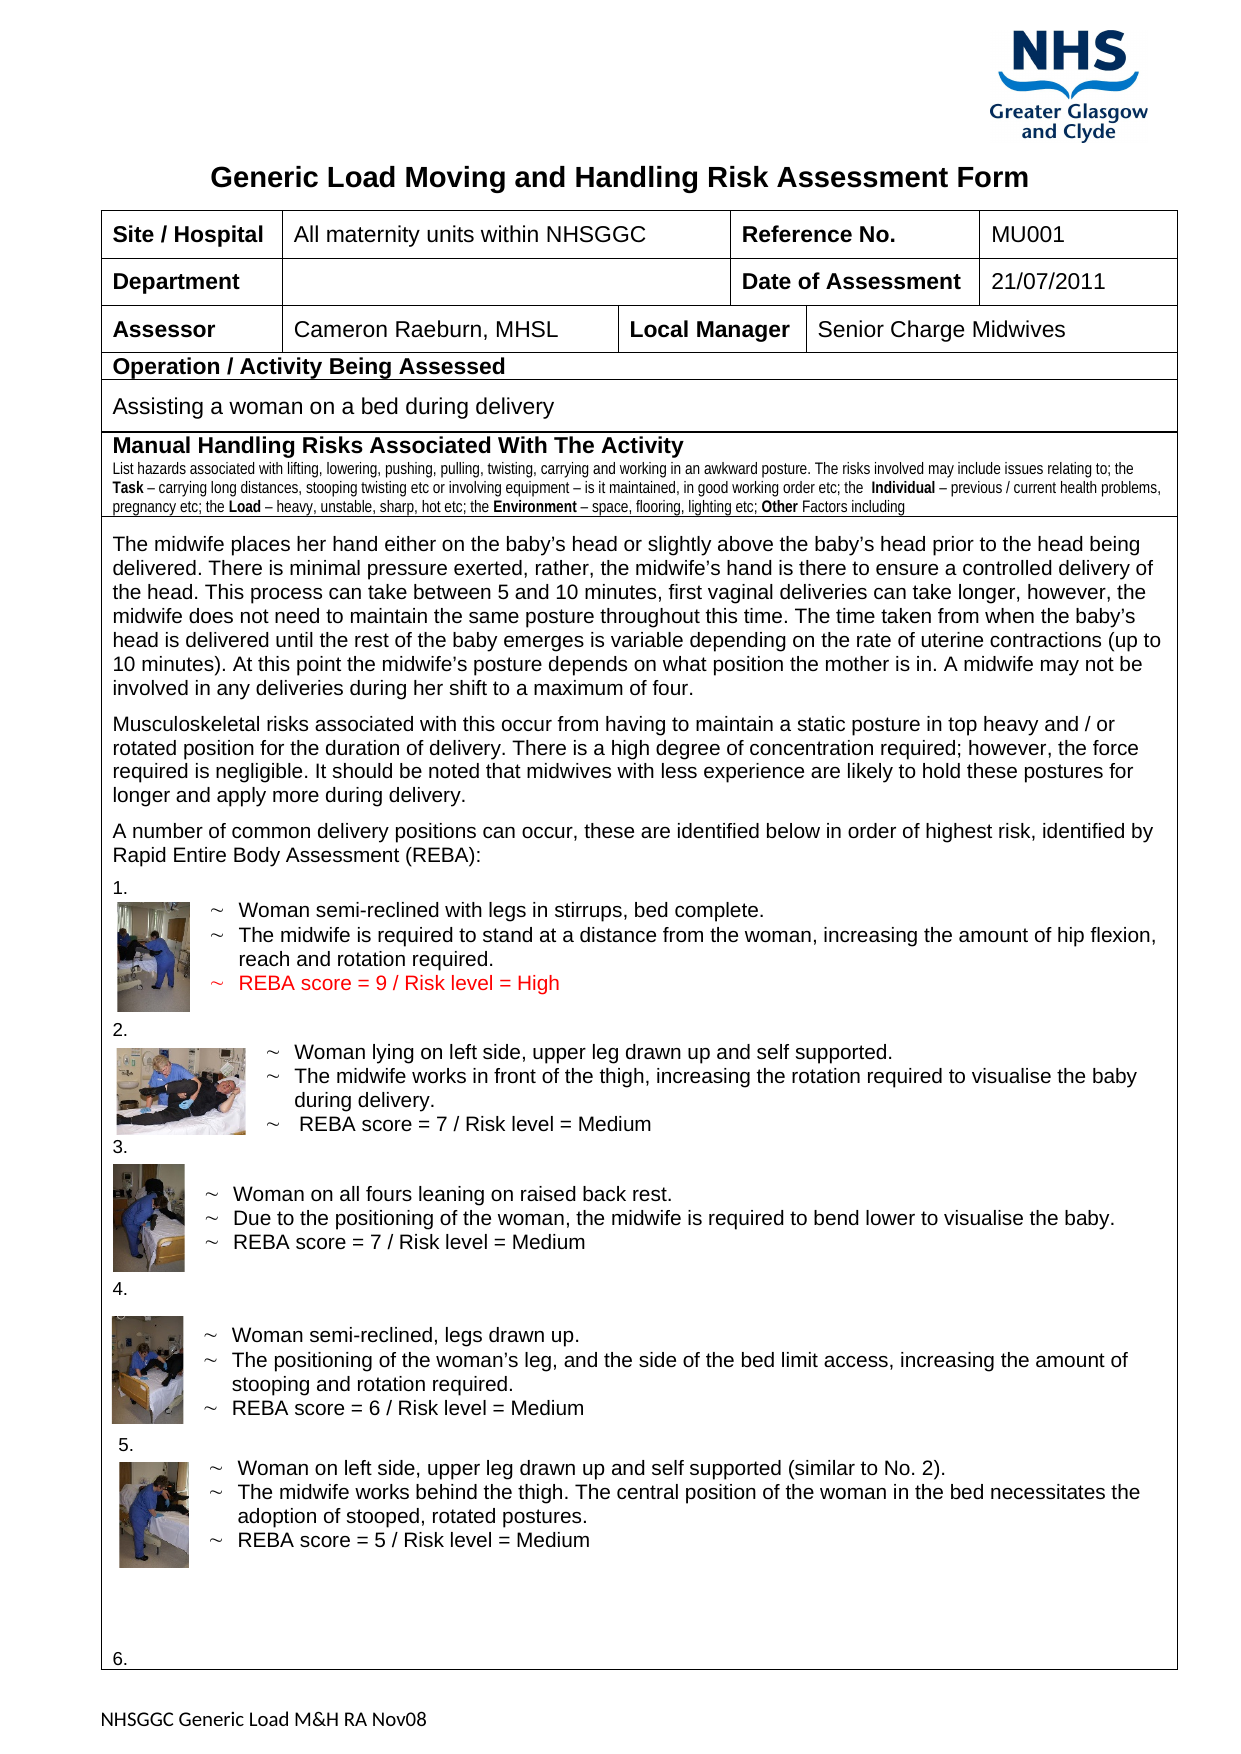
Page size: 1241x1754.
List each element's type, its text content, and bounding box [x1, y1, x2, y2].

table_cell Date of Assessment [731, 259, 979, 305]
picture [113, 1164, 185, 1272]
table_cell Operation / Activity Being Assessed [102, 353, 1177, 379]
table_cell Assessor [102, 306, 282, 352]
picture [990, 30, 1148, 143]
picture [116, 1048, 246, 1135]
picture [111, 1316, 184, 1424]
table_cell Senior Charge Midwives [807, 306, 1177, 352]
table_header MU001 [980, 211, 1177, 257]
table_cell Cameron Raeburn, MHSL [283, 306, 618, 352]
table_cell Assisting a woman on a bed during delivery [102, 380, 1177, 431]
table_cell Local Manager [619, 306, 806, 352]
table_header Site / Hospital [102, 211, 282, 257]
text Generic Load Moving and Handling Risk Assessment Form [100, 69, 1140, 193]
table_cell Manual Handling Risks Associated With The Activity List hazards associated with lifting, lowering, pushing, pulling, twisting, carrying and working in an awkward posture. The risks involved may include issues relating to; the Task – carrying long distances, stooping twisting etc or involving equipment – is it maintained, in good working order etc; the Individual – previous / current health problems, pregnancy etc; the Load – heavy, unstable, sharp, hot etc; the Environment – space, flooring, lighting etc; Other Factors including [102, 433, 1177, 516]
table_header Reference No. [731, 211, 979, 257]
table_cell [283, 259, 730, 305]
table_header All maternity units within NHSGGC [283, 211, 730, 257]
table_cell Department [102, 259, 282, 305]
table_cell [980, 259, 1177, 305]
picture [119, 1462, 189, 1568]
picture [117, 902, 190, 1012]
